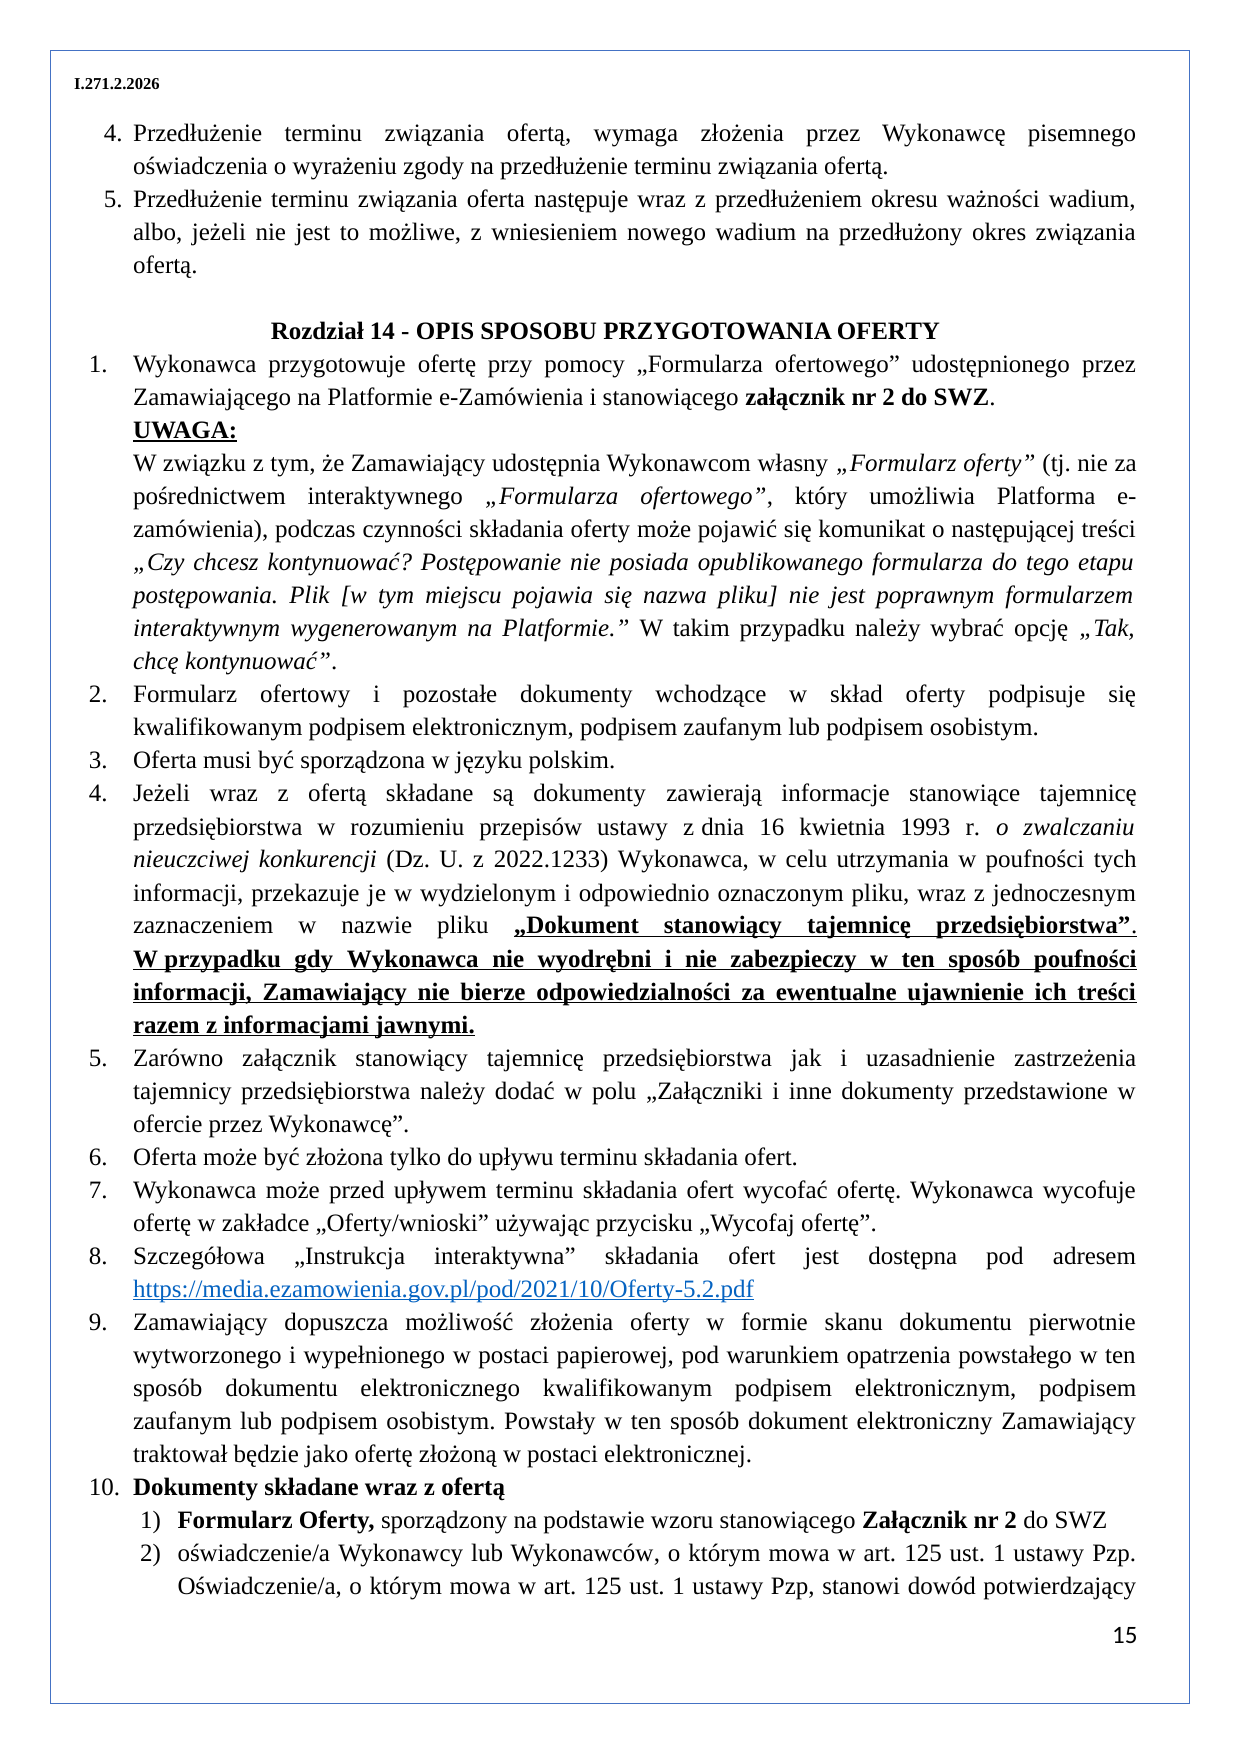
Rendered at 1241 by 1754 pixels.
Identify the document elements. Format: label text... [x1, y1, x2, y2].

list Formularz ofertowy i pozostałe dokumenty wchodzące w skład oferty podpisuje się kwalifikowanym podpisem elektronicznym, podpisem zaufanym lub podpisem osobistym. [89, 679, 1137, 741]
list Zarówno załącznik stanowiący tajemnicę przedsiębiorstwa jak i uzasadnienie zastrzeżenia tajemnicy przedsiębiorstwa należy dodać w polu „Załączniki i inne dokumenty przedstawione w ofercie przez Wykonawcę”. [89, 1043, 1137, 1137]
list Oferta może być złożona tylko do upływu terminu składania ofert. [89, 1142, 1137, 1171]
list Wykonawca może przed upływem terminu składania ofert wycofać ofertę. Wykonawca wycofuje ofertę w zakładce „Oferty/wnioski” używając przycisku „Wycofaj ofertę”. [89, 1175, 1137, 1237]
list Jeżeli wraz z ofertą składane są dokumenty zawierają informacje stanowiące tajemnicę przedsiębiorstwa w rozumieniu przepisów ustawy z dnia 16 kwietnia 1993 r. o zwalczaniu nieuczciwej konkurencji (Dz. U. z 2022.1233) Wykonawca, w celu utrzymania w poufności tych informacji, przekazuje je w wydzielonym i odpowiednio oznaczonym pliku, wraz z jednoczesnym zaznaczeniem w nazwie pliku „Dokument stanowiący tajemnicę przedsiębiorstwa”. W przypadku gdy Wykonawca nie wyodrębni i nie zabezpieczy w ten sposób poufności informacji, Zamawiający nie bierze odpowiedzialności za ewentualne ujawnienie ich treści razem z informacjami jawnymi. [89, 778, 1137, 1038]
list Dokumenty składane wraz z ofertą [89, 1472, 1137, 1501]
list UWAGA: [89, 415, 1137, 444]
list Wykonawca przygotowuje ofertę przy pomocy „Formularza ofertowego” udostępnionego przez Zamawiającego na Platformie e-Zamówienia i stanowiącego załącznik nr 2 do SWZ. [89, 349, 1137, 411]
list Przedłużenie terminu związania ofertą, wymaga złożenia przez Wykonawcę pisemnego oświadczenia o wyrażeniu zgody na przedłużenie terminu związania ofertą. [103, 118, 1137, 180]
list Przedłużenie terminu związania oferta następuje wraz z przedłużeniem okresu ważności wadium, albo, jeżeli nie jest to możliwe, z wniesieniem nowego wadium na przedłużony okres związania ofertą. [103, 184, 1137, 279]
list Formularz Oferty, sporządzony na podstawie wzoru stanowiącego Załącznik nr 2 do SWZ [140, 1505, 1137, 1534]
list Zamawiający dopuszcza możliwość złożenia oferty w formie skanu dokumentu pierwotnie wytworzonego i wypełnionego w postaci papierowej, pod warunkiem opatrzenia powstałego w ten sposób dokumentu elektronicznego kwalifikowanym podpisem elektronicznym, podpisem zaufanym lub podpisem osobistym. Powstały w ten sposób dokument elektroniczny Zamawiający traktował będzie jako ofertę złożoną w postaci elektronicznej. [89, 1307, 1137, 1468]
list W związku z tym, że Zamawiający udostępnia Wykonawcom własny „Formularz oferty” (tj. nie za pośrednictwem interaktywnego „Formularza ofertowego”, który umożliwia Platforma e-zamówienia), podczas czynności składania oferty może pojawić się komunikat o następującej treści „Czy chcesz kontynuować? Postępowanie nie posiada opublikowanego formularza do tego etapu postępowania. Plik [w tym miejscu pojawia się nazwa pliku] nie jest poprawnym formularzem interaktywnym wygenerowanym na Platformie.” W takim przypadku należy wybrać opcję „Tak, chcę kontynuować”. [133, 448, 1137, 675]
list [140, 1538, 1137, 1600]
list Oferta musi być sporządzona w języku polskim. [89, 746, 1137, 774]
subtitle Rozdział 14 - OPIS SPOSOBU PRZYGOTOWANIA OFERTY [74, 316, 1137, 345]
list Szczegółowa „Instrukcja interaktywna” składania ofert jest dostępna pod adresem https://media.ezamowienia.gov.pl/pod/2021/10/Oferty-5.2.pdf [89, 1241, 1137, 1303]
